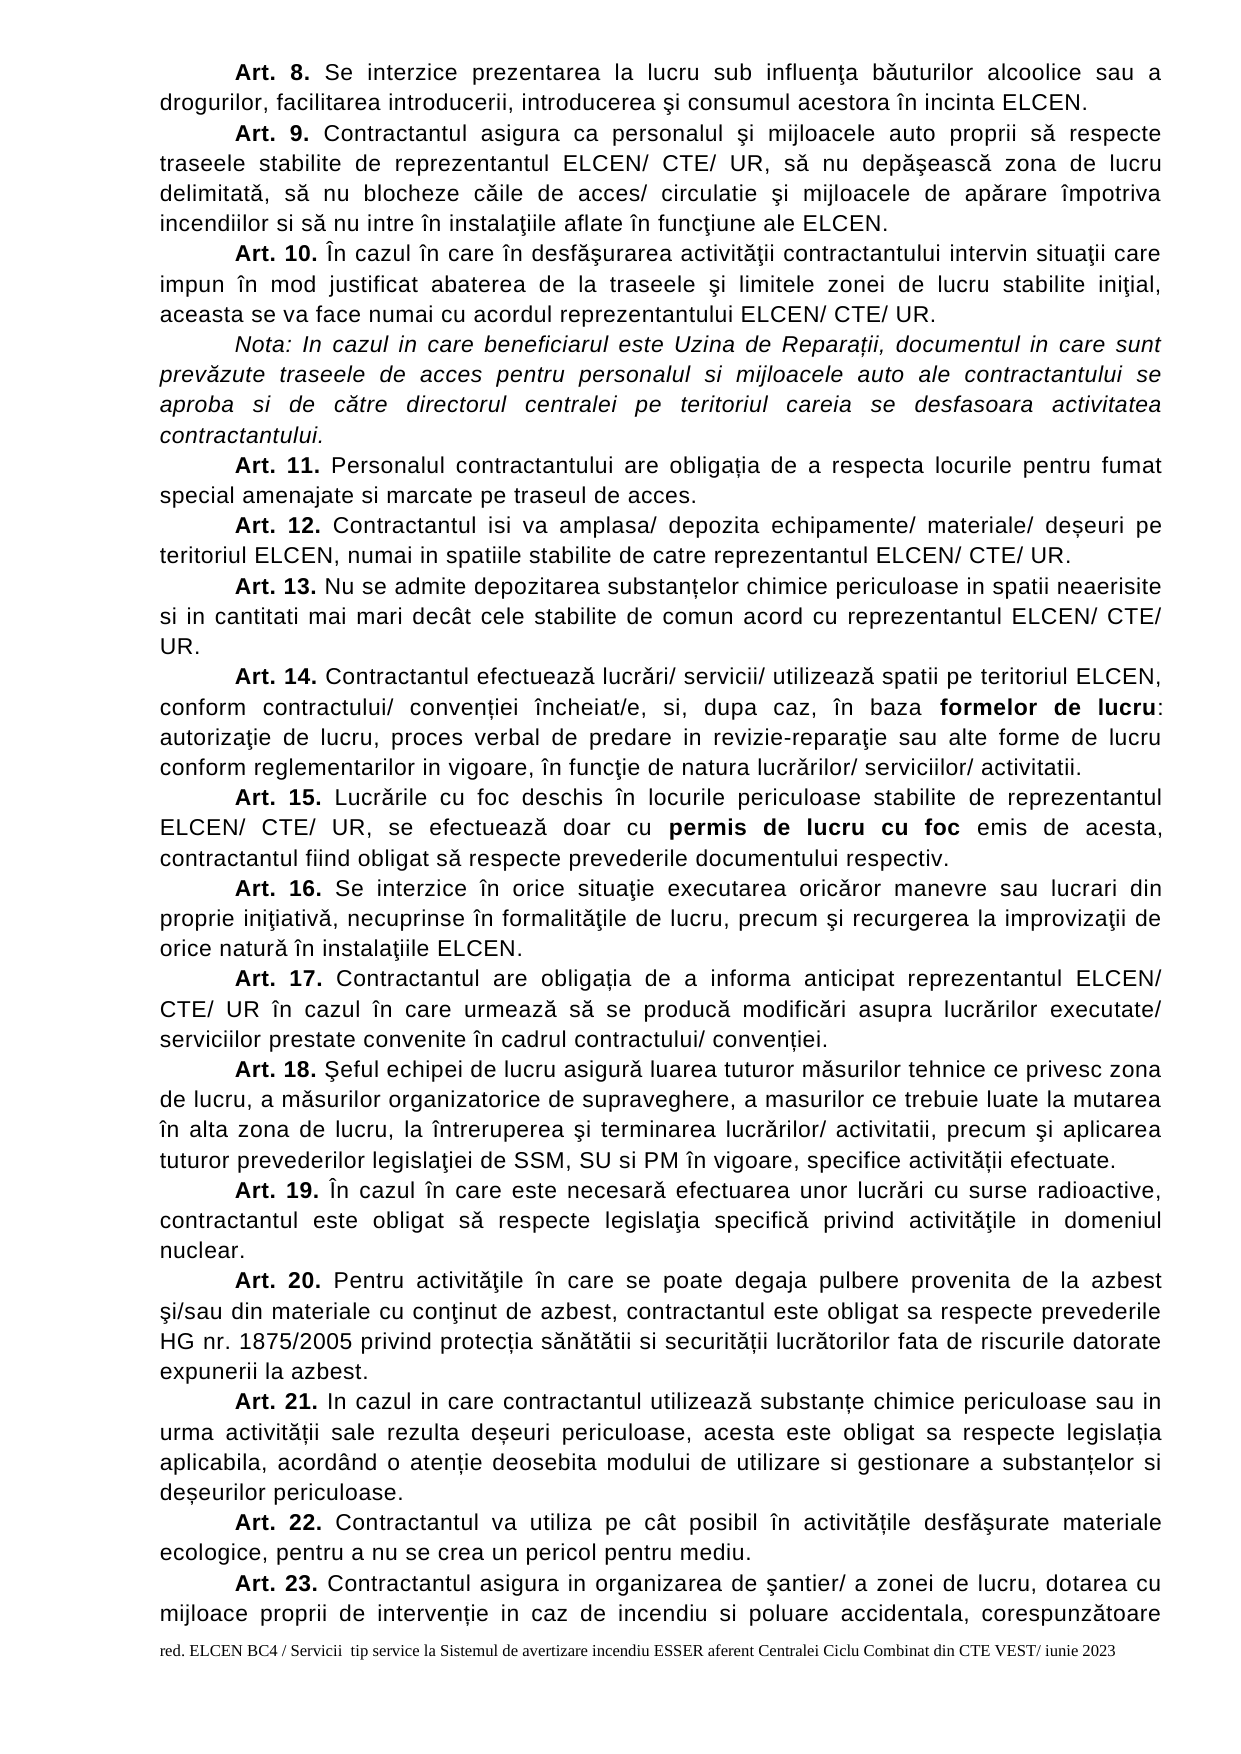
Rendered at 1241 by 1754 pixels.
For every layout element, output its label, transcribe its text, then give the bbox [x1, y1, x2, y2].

text Art. 11. Personalul contractantului are obligația de a respecta locurile pentru fumat special amenajate si marcate pe traseul de acces. [159, 452, 1163, 508]
text Art. 22. Contractantul va utiliza pe cât posibil în activitățile desfǎşurate materiale ecologice, pentru a nu se crea un pericol pentru mediu. [159, 1509, 1163, 1566]
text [159, 1569, 1163, 1626]
text Art. 12. Contractantul isi va amplasa/ depozita echipamente/ materiale/ deșeuri pe teritoriul ELCEN, numai in spatiile stabilite de catre reprezentantul ELCEN/ CTE/ UR. [159, 512, 1163, 569]
text Art. 13. Nu se admite depozitarea substanțelor chimice periculoase in spatii neaerisite si in cantitati mai mari decât cele stabilite de comun acord cu reprezentantul ELCEN/ CTE/ UR. [159, 573, 1163, 659]
text Art. 18. Şeful echipei de lucru asigurǎ luarea tuturor mǎsurilor tehnice ce privesc zona de lucru, a mǎsurilor organizatorice de supraveghere, a masurilor ce trebuie luate la mutarea în alta zona de lucru, la întreruperea şi terminarea lucrǎrilor/ activitatii, precum şi aplicarea tuturor prevederilor legislaţiei de SSM, SU si PM în vigoare, specifice activității efectuate. [159, 1056, 1163, 1173]
text Art. 16. Se interzice în orice situaţie executarea oricǎror manevre sau lucrari din proprie iniţiativǎ, necuprinse în formalitǎţile de lucru, precum şi recurgerea la improvizaţii de orice naturǎ în instalaţiile ELCEN. [159, 875, 1163, 961]
text Art. 20. Pentru activitǎţile în care se poate degaja pulbere provenita de la azbest şi/sau din materiale cu conţinut de azbest, contractantul este obligat sa respecte prevederile HG nr. 1875/2005 privind protecția sănătătii si securității lucrătorilor fata de riscurile datorate expunerii la azbest. [159, 1267, 1163, 1384]
text Art. 9. Contractantul asigura ca personalul şi mijloacele auto proprii sǎ respecte traseele stabilite de reprezentantul ELCEN/ CTE/ UR, sǎ nu depăşească zona de lucru delimitatǎ, să nu blocheze cǎile de acces/ circulatie şi mijloacele de apǎrare împotriva incendiilor si să nu intre în instalaţiile aflate în funcţiune ale ELCEN. [159, 119, 1163, 236]
text Art. 15. Lucrǎrile cu foc deschis în locurile periculoase stabilite de reprezentantul ELCEN/ CTE/ UR, se efectuează doar cu permis de lucru cu foc emis de acesta, contractantul fiind obligat sǎ respecte prevederile documentului respectiv. [159, 784, 1163, 871]
text Nota: In cazul in care beneficiarul este Uzina de Reparații, documentul in care sunt prevăzute traseele de acces pentru personalul si mijloacele auto ale contractantului se aproba si de către directorul centralei pe teritoriul careia se desfasoara activitatea contractantului. [159, 331, 1163, 448]
text Art. 8. Se interzice prezentarea la lucru sub influenţa bǎuturilor alcoolice sau a drogurilor, facilitarea introducerii, introducerea şi consumul acestora în incinta ELCEN. [159, 59, 1163, 116]
text Art. 17. Contractantul are obligația de a informa anticipat reprezentantul ELCEN/ CTE/ UR în cazul în care urmează să se producă modificări asupra lucrǎrilor executate/ serviciilor prestate convenite în cadrul contractului/ convenției. [159, 965, 1163, 1052]
text Art. 19. În cazul în care este necesarǎ efectuarea unor lucrǎri cu surse radioactive, contractantul este obligat sǎ respecte legislaţia specificǎ privind activitǎţile in domeniul nuclear. [159, 1177, 1163, 1263]
text Art. 21. In cazul in care contractantul utilizează substanțe chimice periculoase sau in urma activității sale rezulta deșeuri periculoase, acesta este obligat sa respecte legislația aplicabila, acordând o atenție deosebita modului de utilizare si gestionare a substanțelor si deșeurilor periculoase. [159, 1388, 1163, 1505]
text Art. 10. În cazul în care în desfăşurarea activităţii contractantului intervin situaţii care impun în mod justificat abaterea de la traseele şi limitele zonei de lucru stabilite iniţial, aceasta se va face numai cu acordul reprezentantului ELCEN/ CTE/ UR. [159, 240, 1163, 327]
text Art. 14. Contractantul efectuează lucrǎri/ servicii/ utilizează spatii pe teritoriul ELCEN, conform contractului/ convenției încheiat/e, si, dupa caz, în baza formelor de lucru: autorizaţie de lucru, proces verbal de predare in revizie-reparaţie sau alte forme de lucru conform reglementarilor in vigoare, în funcţie de natura lucrǎrilor/ serviciilor/ activitatii. [159, 663, 1163, 780]
